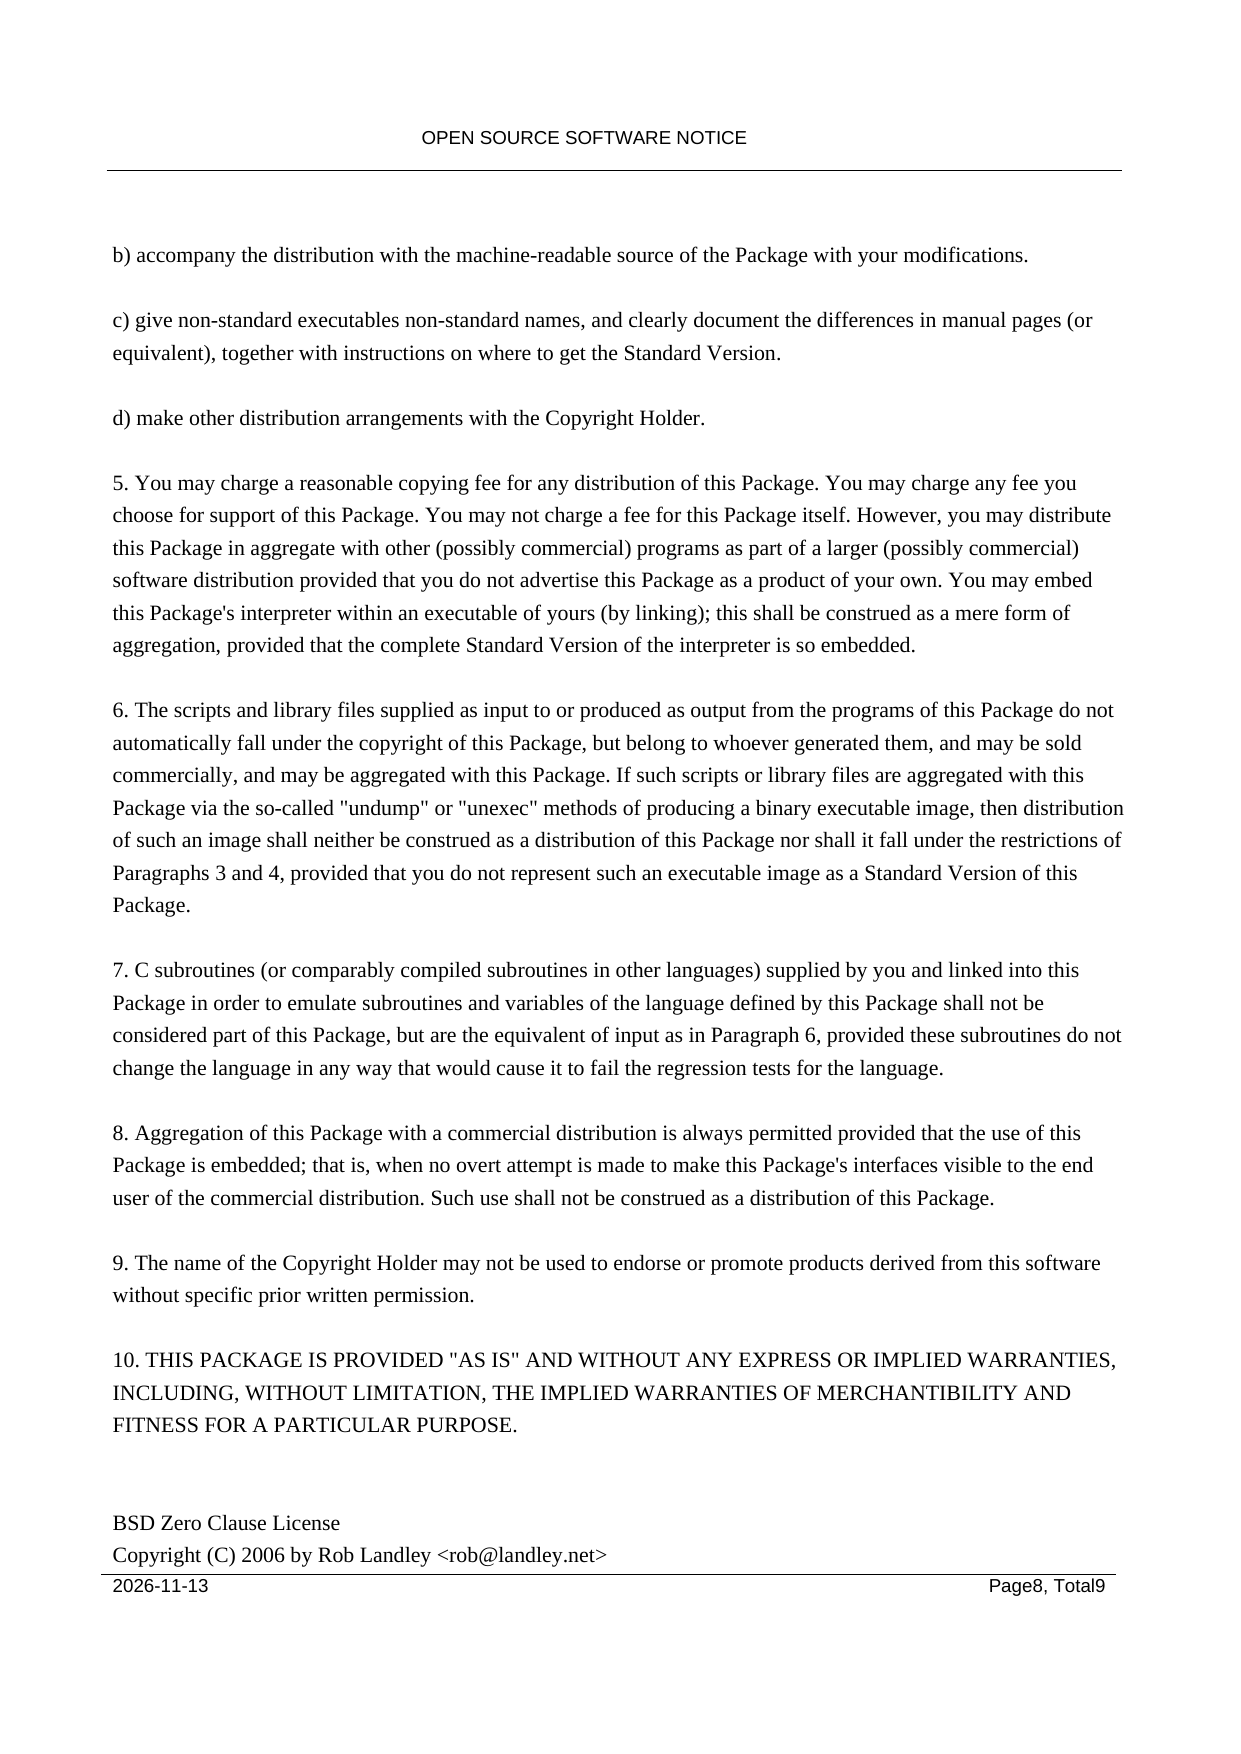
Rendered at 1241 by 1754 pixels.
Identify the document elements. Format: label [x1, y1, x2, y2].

text [112, 206, 1128, 1571]
